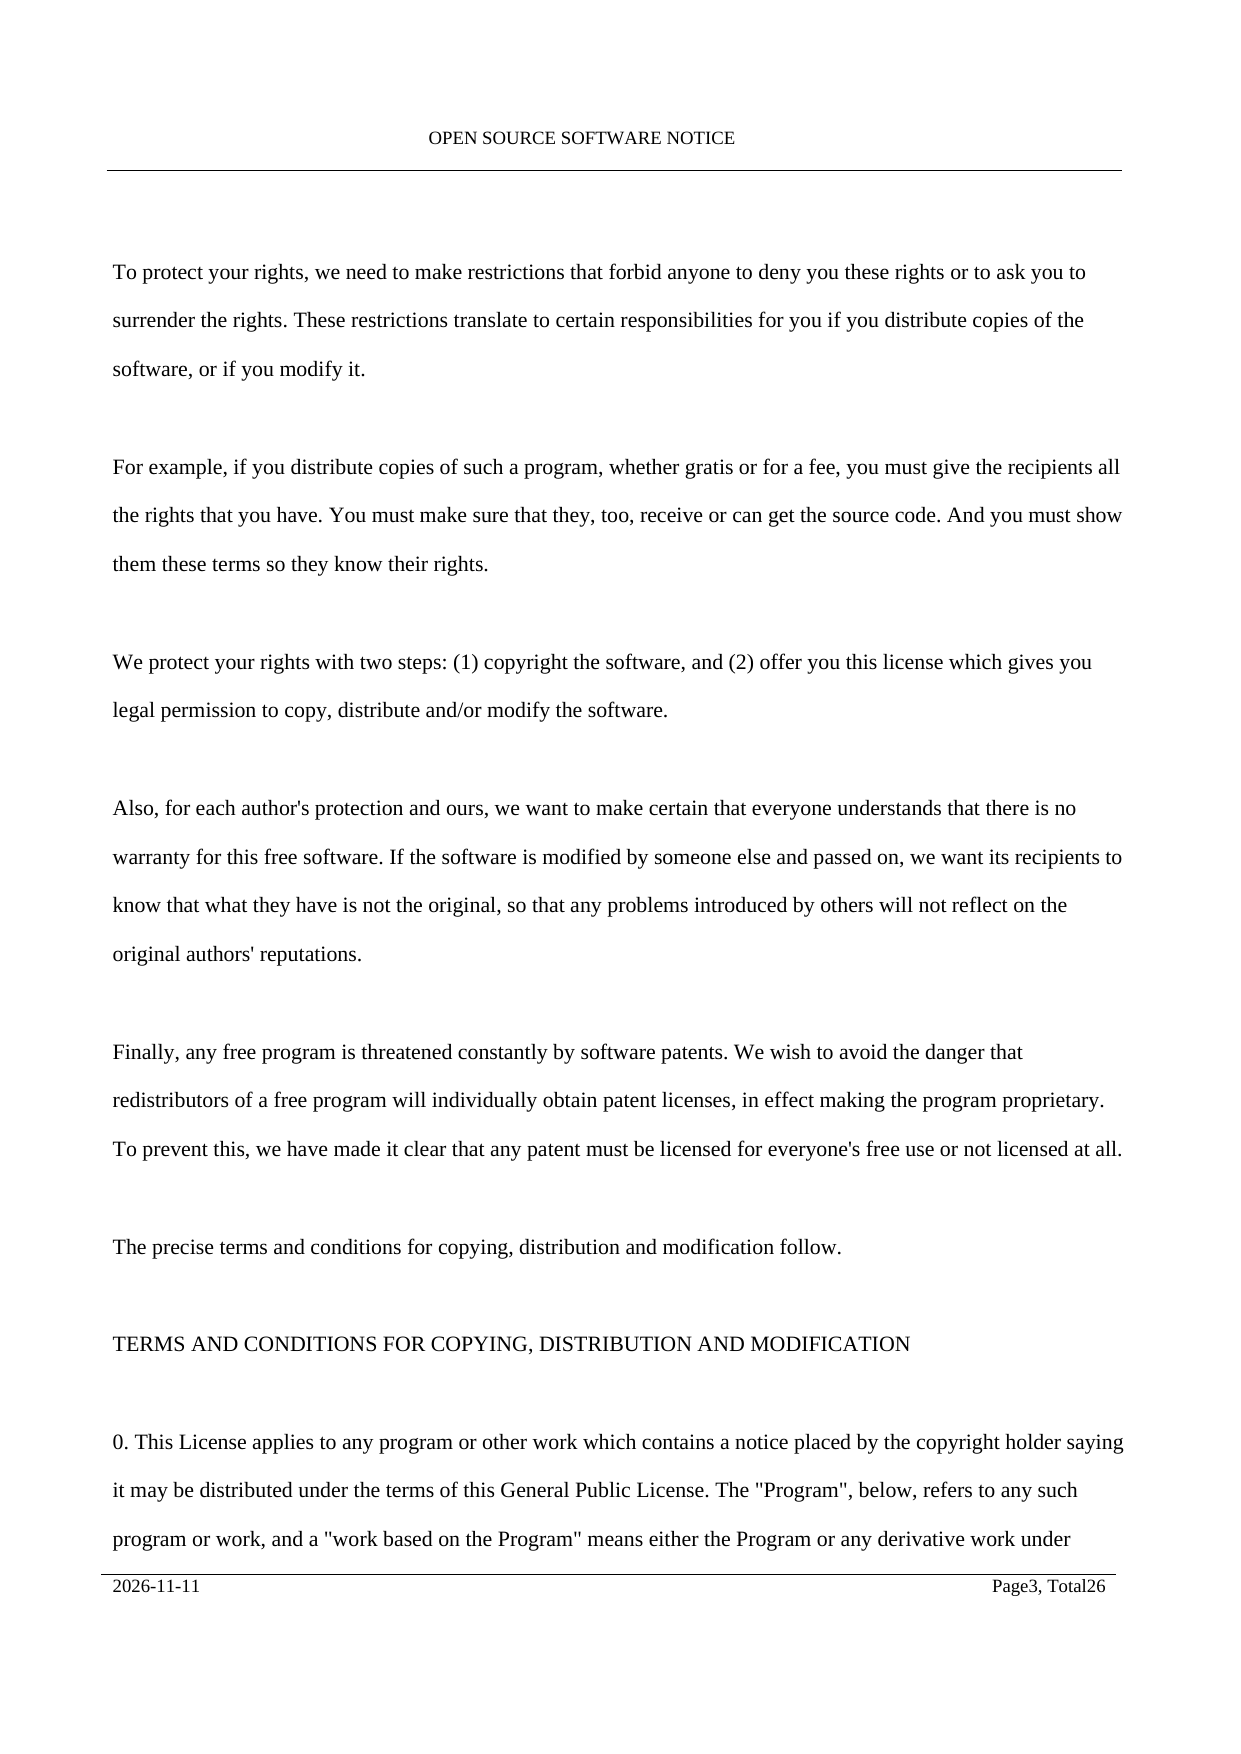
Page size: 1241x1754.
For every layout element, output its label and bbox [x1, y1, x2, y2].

text [112, 206, 1128, 1555]
